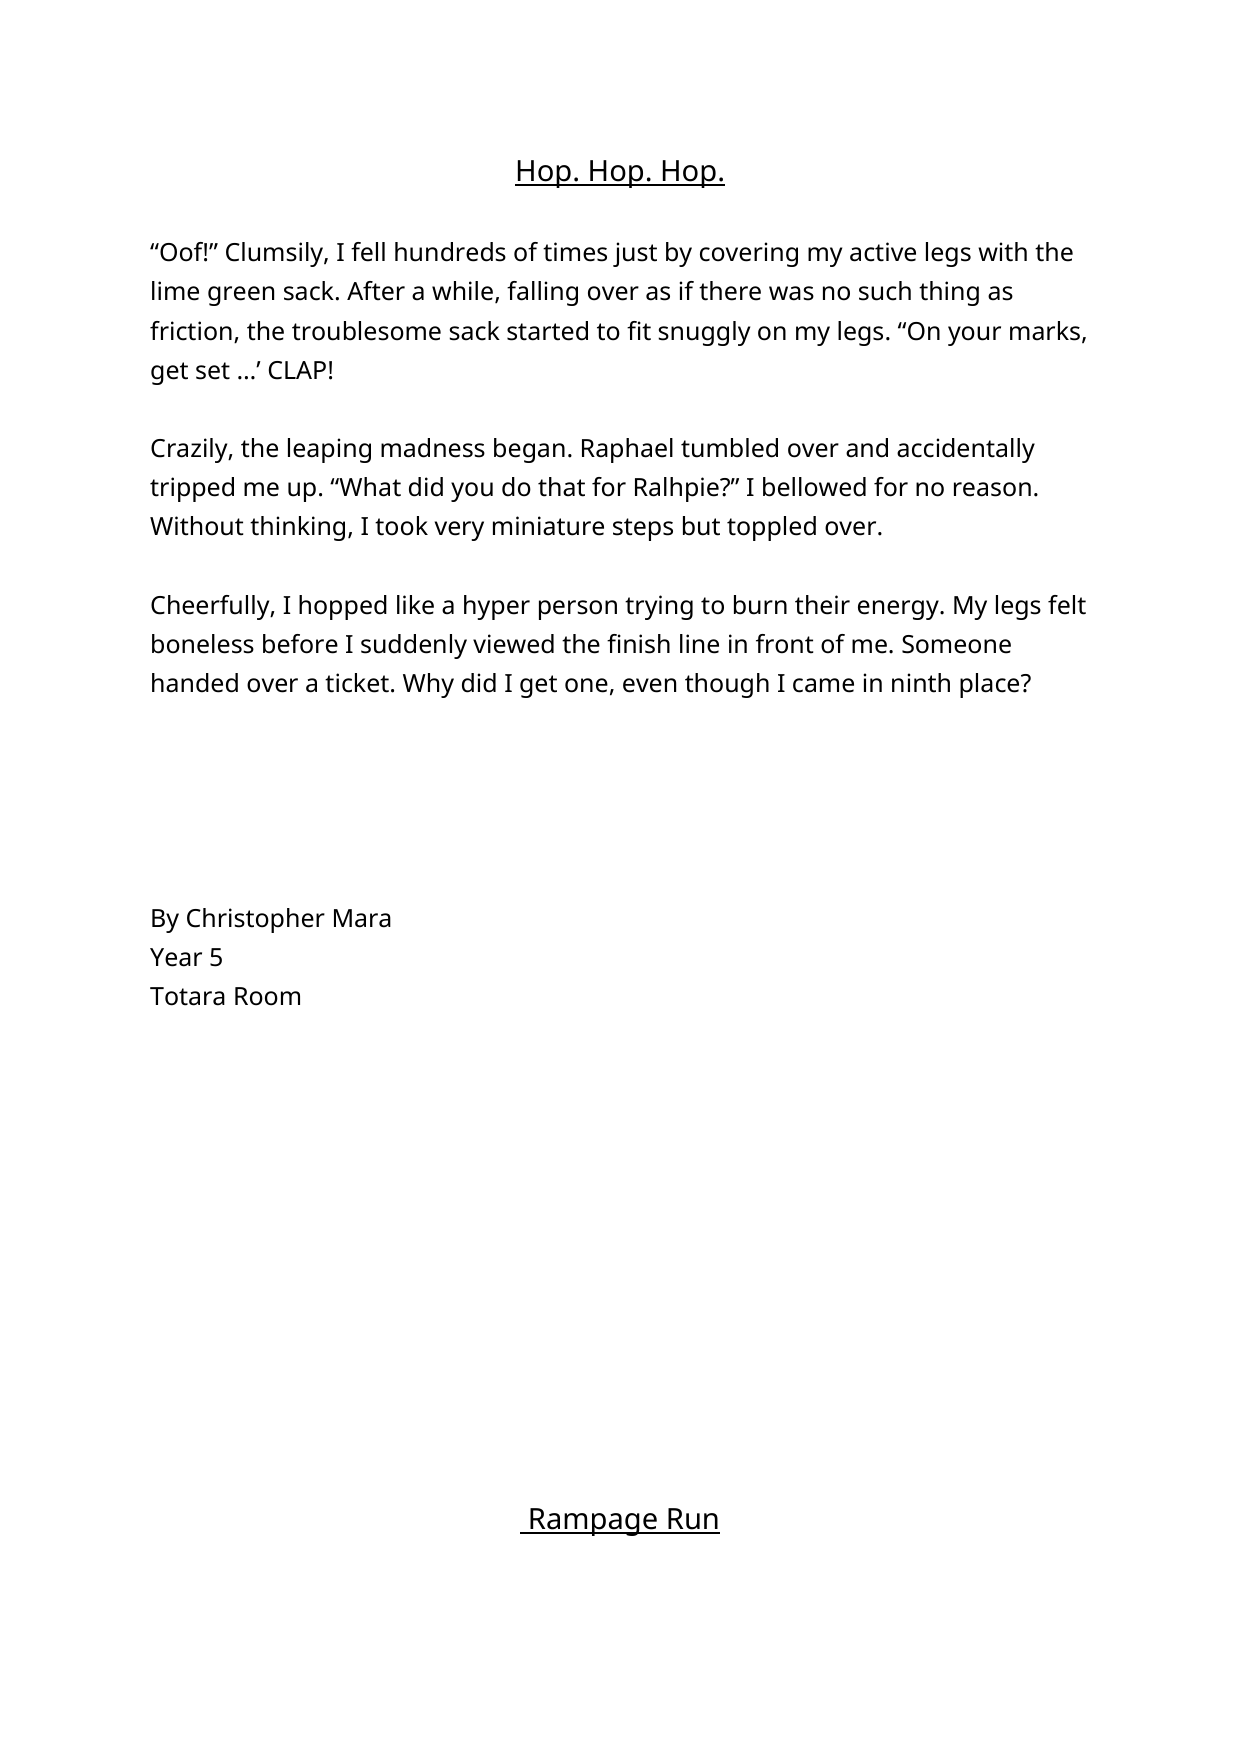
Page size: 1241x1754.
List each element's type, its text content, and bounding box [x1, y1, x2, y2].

text Rampage Run [150, 1498, 1090, 1538]
text Cheerfully, I hopped like a hyper person trying to burn their energy. My legs felt boneless before I suddenly viewed the finish line in front of me. Someone handed over a ticket. Why did I get one, even though I came in ninth place? [150, 587, 1090, 700]
text “Oof!” Clumsily, I fell hundreds of times just by covering my active legs with the lime green sack. After a while, falling over as if there was no such thing as friction, the troublesome sack started to fit snuggly on my legs. “On your marks, get set …’ CLAP! [150, 235, 1090, 386]
text Crazily, the leaping madness began. Raphael tumbled over and accidentally tripped me up. “What did you do that for Ralhpie?” I bellowed for no reason. Without thinking, I took very miniature steps but toppled over. [150, 431, 1090, 543]
text Hop. Hop. Hop. [150, 150, 1090, 190]
text By Christopher Mara [150, 901, 1090, 935]
text Year 5 [150, 940, 1090, 974]
text Totara Room [150, 979, 1090, 1013]
